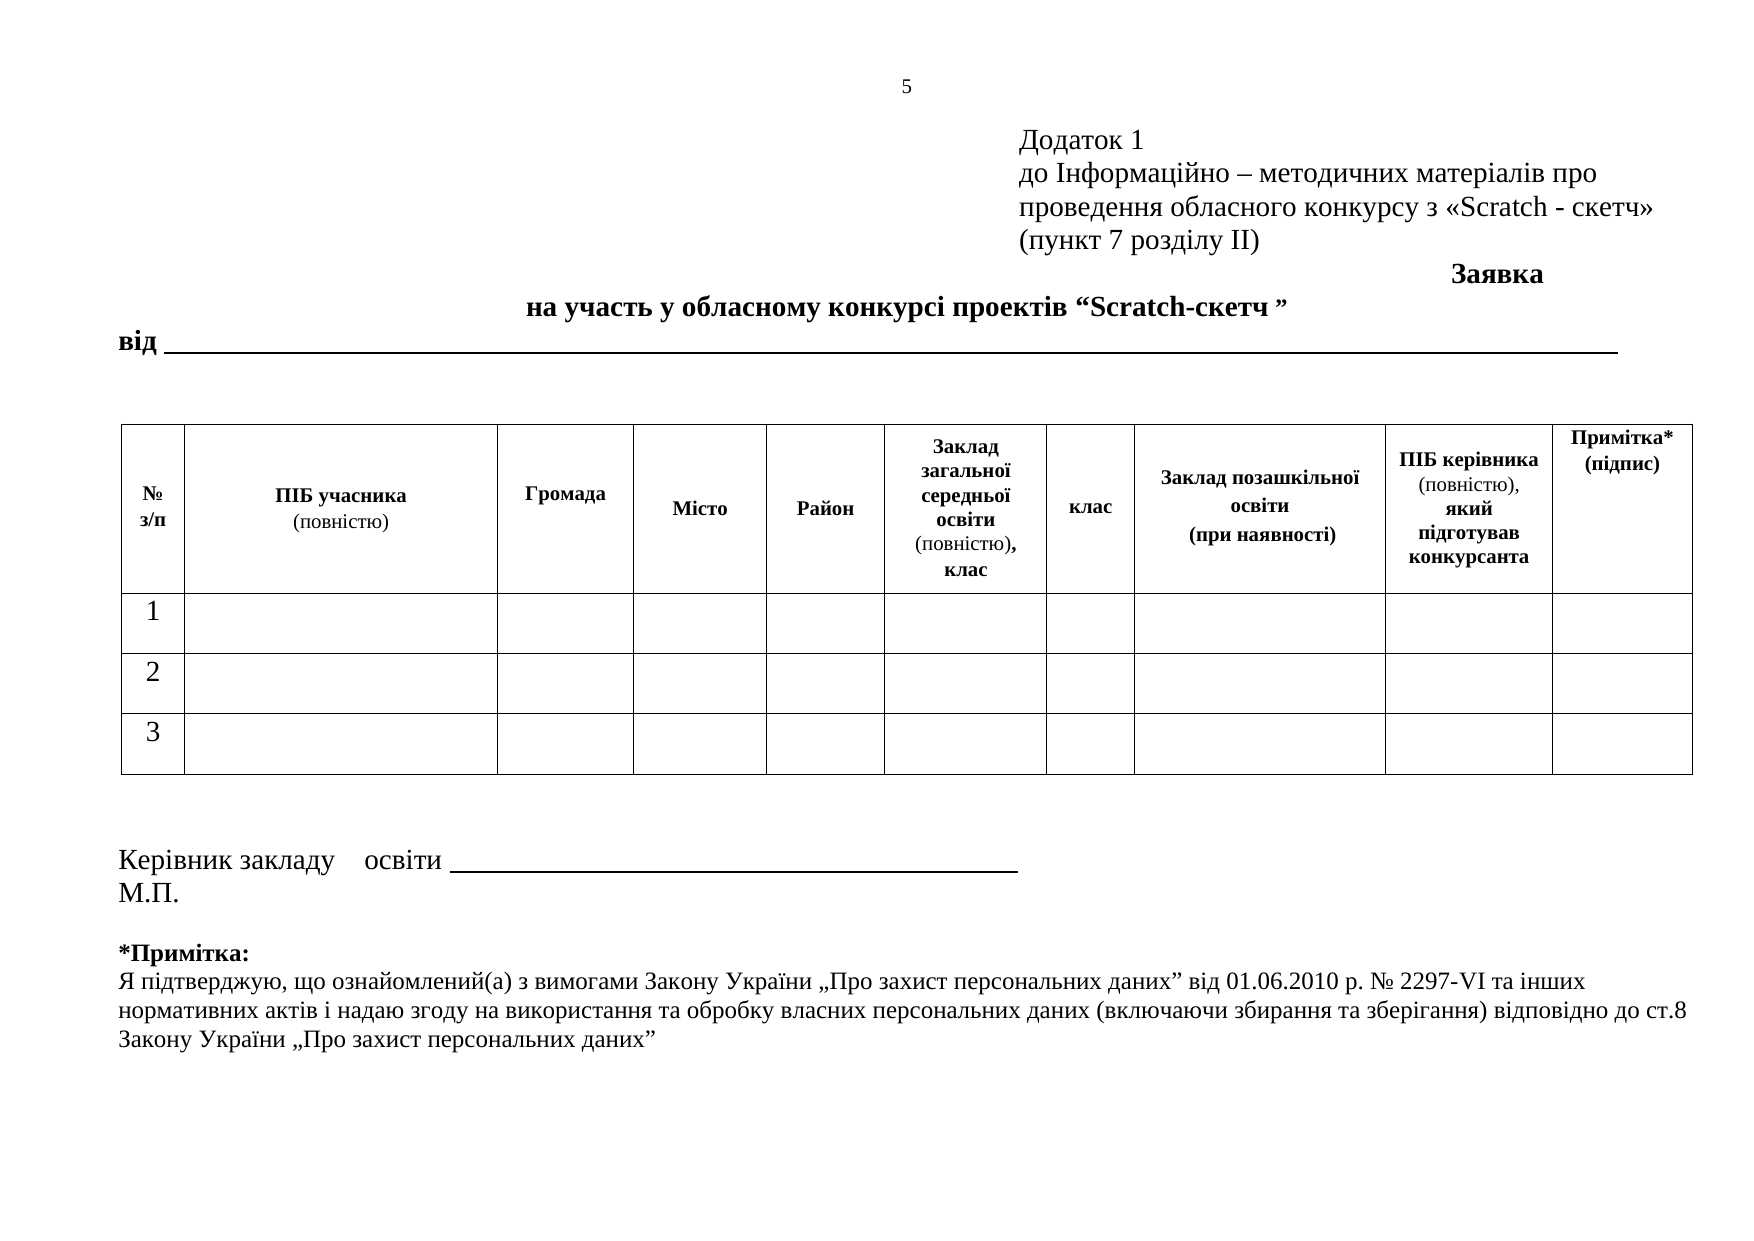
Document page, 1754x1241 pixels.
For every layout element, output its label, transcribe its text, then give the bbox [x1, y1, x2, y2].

table_cell [885, 714, 1046, 774]
table_header Заклад загальної середньої освіти (повністю), клас [885, 425, 1046, 592]
text *Примітка: [118, 938, 1695, 966]
table_cell [1047, 594, 1134, 653]
table_header Район [767, 425, 884, 592]
table_header ПІБ учасника (повністю) [185, 425, 497, 592]
table_cell [1047, 654, 1134, 713]
text М.П. [118, 875, 1695, 909]
table_cell [1135, 714, 1385, 774]
table_cell [634, 594, 766, 653]
table_cell [885, 654, 1046, 713]
table_header Заклад позашкільної освіти (при наявності) [1135, 425, 1385, 592]
table_cell [1386, 714, 1552, 774]
table_header № з/п [122, 425, 184, 592]
table_cell [885, 594, 1046, 653]
table_cell [1386, 654, 1552, 713]
table_header Примітка* (підпис) [1553, 425, 1692, 592]
table_cell [767, 654, 884, 713]
table_cell [1553, 654, 1692, 713]
table_cell [1553, 714, 1692, 774]
table_cell [1135, 654, 1385, 713]
table_cell 3 [122, 714, 184, 774]
table_cell [185, 654, 497, 713]
text до Інформаційно – методичних матеріалів про проведення обласного конкурсу з «Scratch - скетч» (пункт 7 розділу ІІ) [1019, 155, 1695, 256]
table_cell [498, 654, 633, 713]
table_header Громада [498, 425, 633, 592]
table_cell [634, 714, 766, 774]
text Додаток 1 [1019, 122, 1695, 155]
table_cell 2 [122, 654, 184, 713]
table_cell [498, 714, 633, 774]
text Заявка [118, 256, 1695, 289]
table_cell [1047, 714, 1134, 774]
table_header Місто [634, 425, 766, 592]
table_cell [185, 714, 497, 774]
table_cell [767, 714, 884, 774]
table_cell [1135, 594, 1385, 653]
table_cell [1553, 594, 1692, 653]
text Я підтверджую, що ознайомлений(а) з вимогами Закону України „Про захист персональних даних” від 01.06.2010 р. № 2297-VІ та інших нормативних актів і надаю згоду на використання та обробку власних персональних даних (включаючи збирання та зберігання) відповідно до ст.8 Закону України „Про захист персональних даних” [118, 966, 1695, 1053]
table_cell [1386, 594, 1552, 653]
text на участь у обласному конкурсі проектів “Scratch-скетч ” [118, 289, 1695, 323]
table_cell [498, 594, 633, 653]
text від [118, 323, 1695, 357]
table_header клас [1047, 425, 1134, 592]
table_header ПІБ керівника (повністю), який підготував конкурсанта [1386, 425, 1552, 592]
table_cell [634, 654, 766, 713]
text Керівник закладу освіти [118, 842, 1695, 875]
table_cell [767, 594, 884, 653]
table_cell [185, 594, 497, 653]
table_cell 1 [122, 594, 184, 653]
